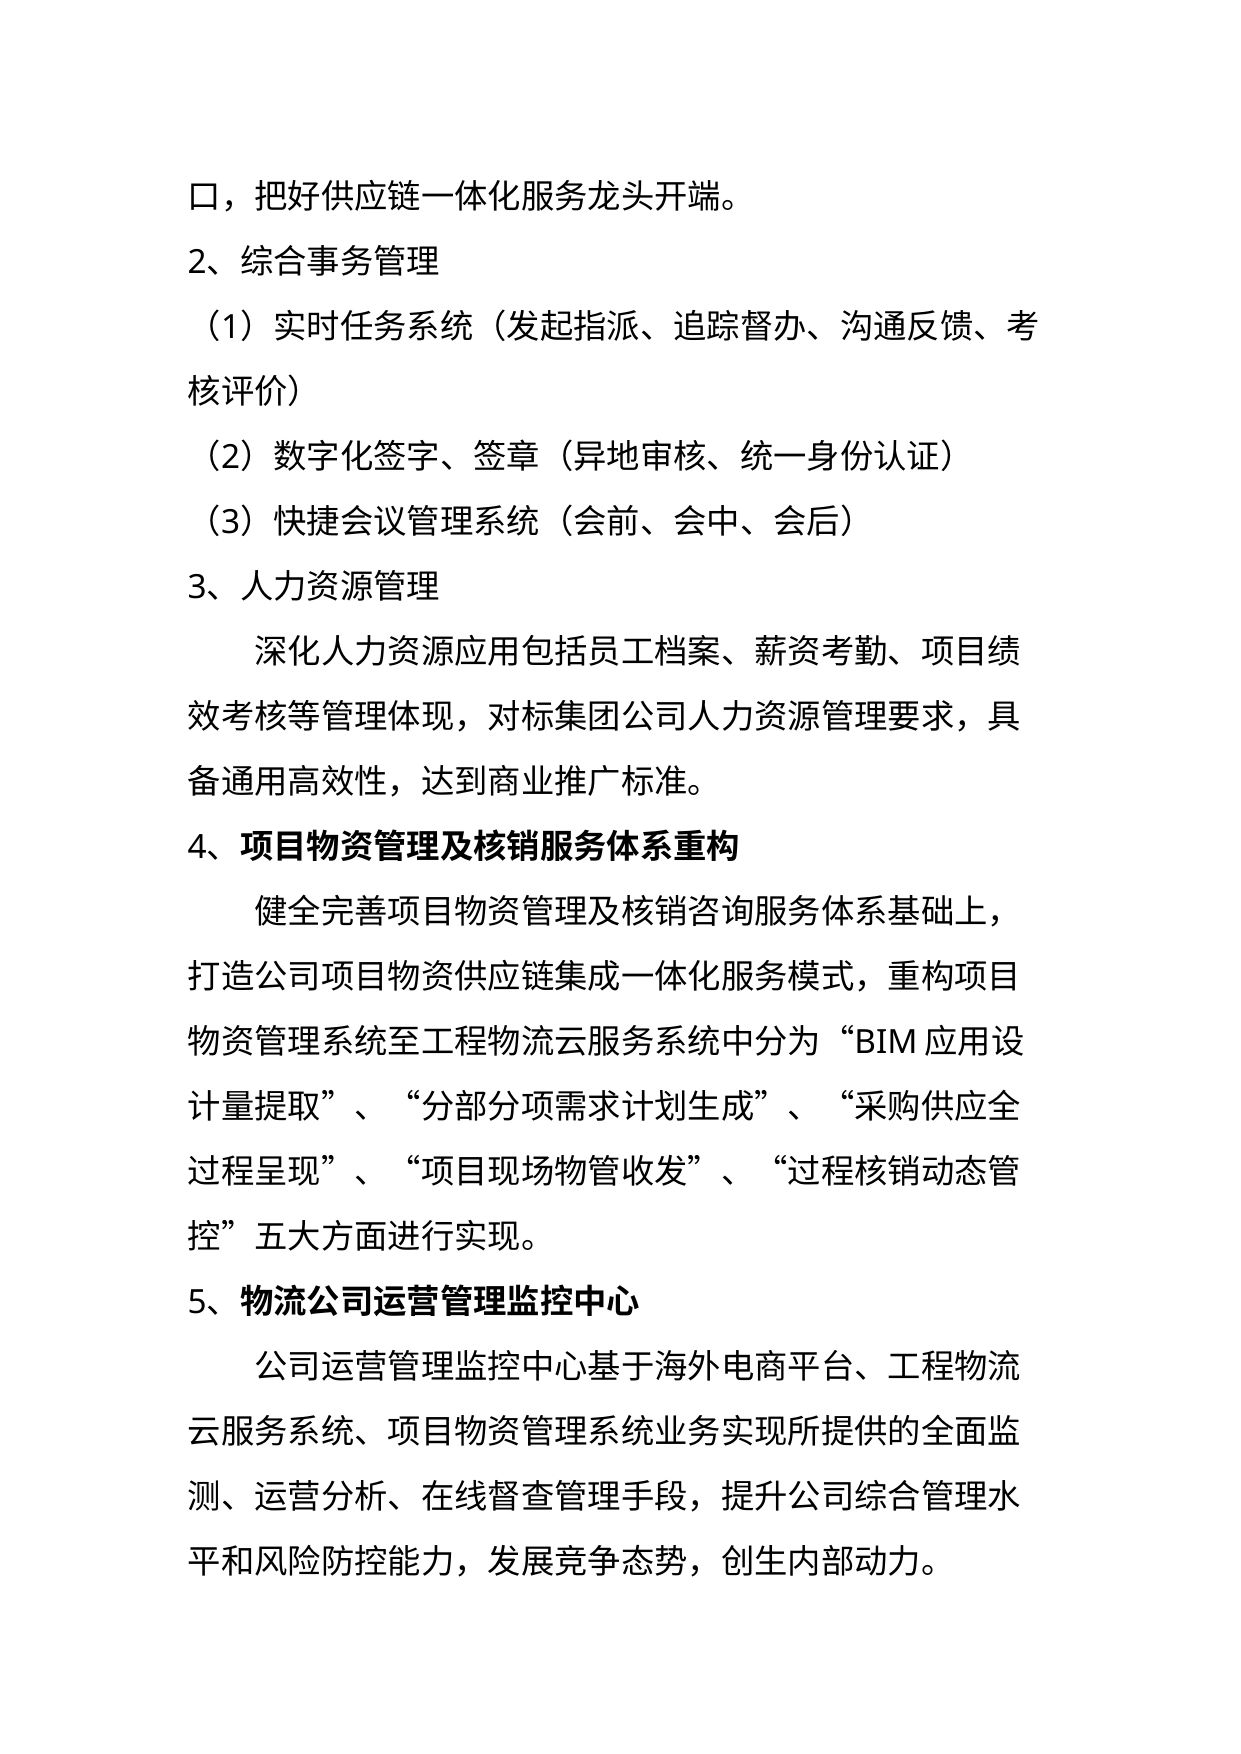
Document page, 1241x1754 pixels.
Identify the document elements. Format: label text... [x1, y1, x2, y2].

list （2）数字化签字、签章（异地审核、统一身份认证） [187, 422, 1053, 487]
list （3）快捷会议管理系统（会前、会中、会后） [187, 487, 1053, 552]
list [187, 162, 1053, 227]
text 深化人力资源应用包括员工档案、薪资考勤、项目绩效考核等管理体现，对标集团公司人力资源管理要求，具备通用高效性，达到商业推广标准。 [187, 617, 1053, 812]
list 综合事务管理 [187, 227, 1053, 292]
text 5、物流公司运营管理监控中心 [187, 1267, 1053, 1332]
list （1）实时任务系统（发起指派、追踪督办、沟通反馈、考核评价） [187, 292, 1053, 422]
text 4、项目物资管理及核销服务体系重构 [187, 812, 1053, 877]
list 3、人力资源管理 [187, 552, 1053, 617]
text 公司运营管理监控中心基于海外电商平台、工程物流云服务系统、项目物资管理系统业务实现所提供的全面监测、运营分析、在线督查管理手段，提升公司综合管理水平和风险防控能力，发展竞争态势，创生内部动力。 [187, 1332, 1053, 1592]
text 健全完善项目物资管理及核销咨询服务体系基础上，打造公司项目物资供应链集成一体化服务模式，重构项目物资管理系统至工程物流云服务系统中分为“BIM应用设计量提取”、“分部分项需求计划生成”、“采购供应全过程呈现”、“项目现场物管收发”、“过程核销动态管控”五大方面进行实现。 [187, 877, 1053, 1267]
